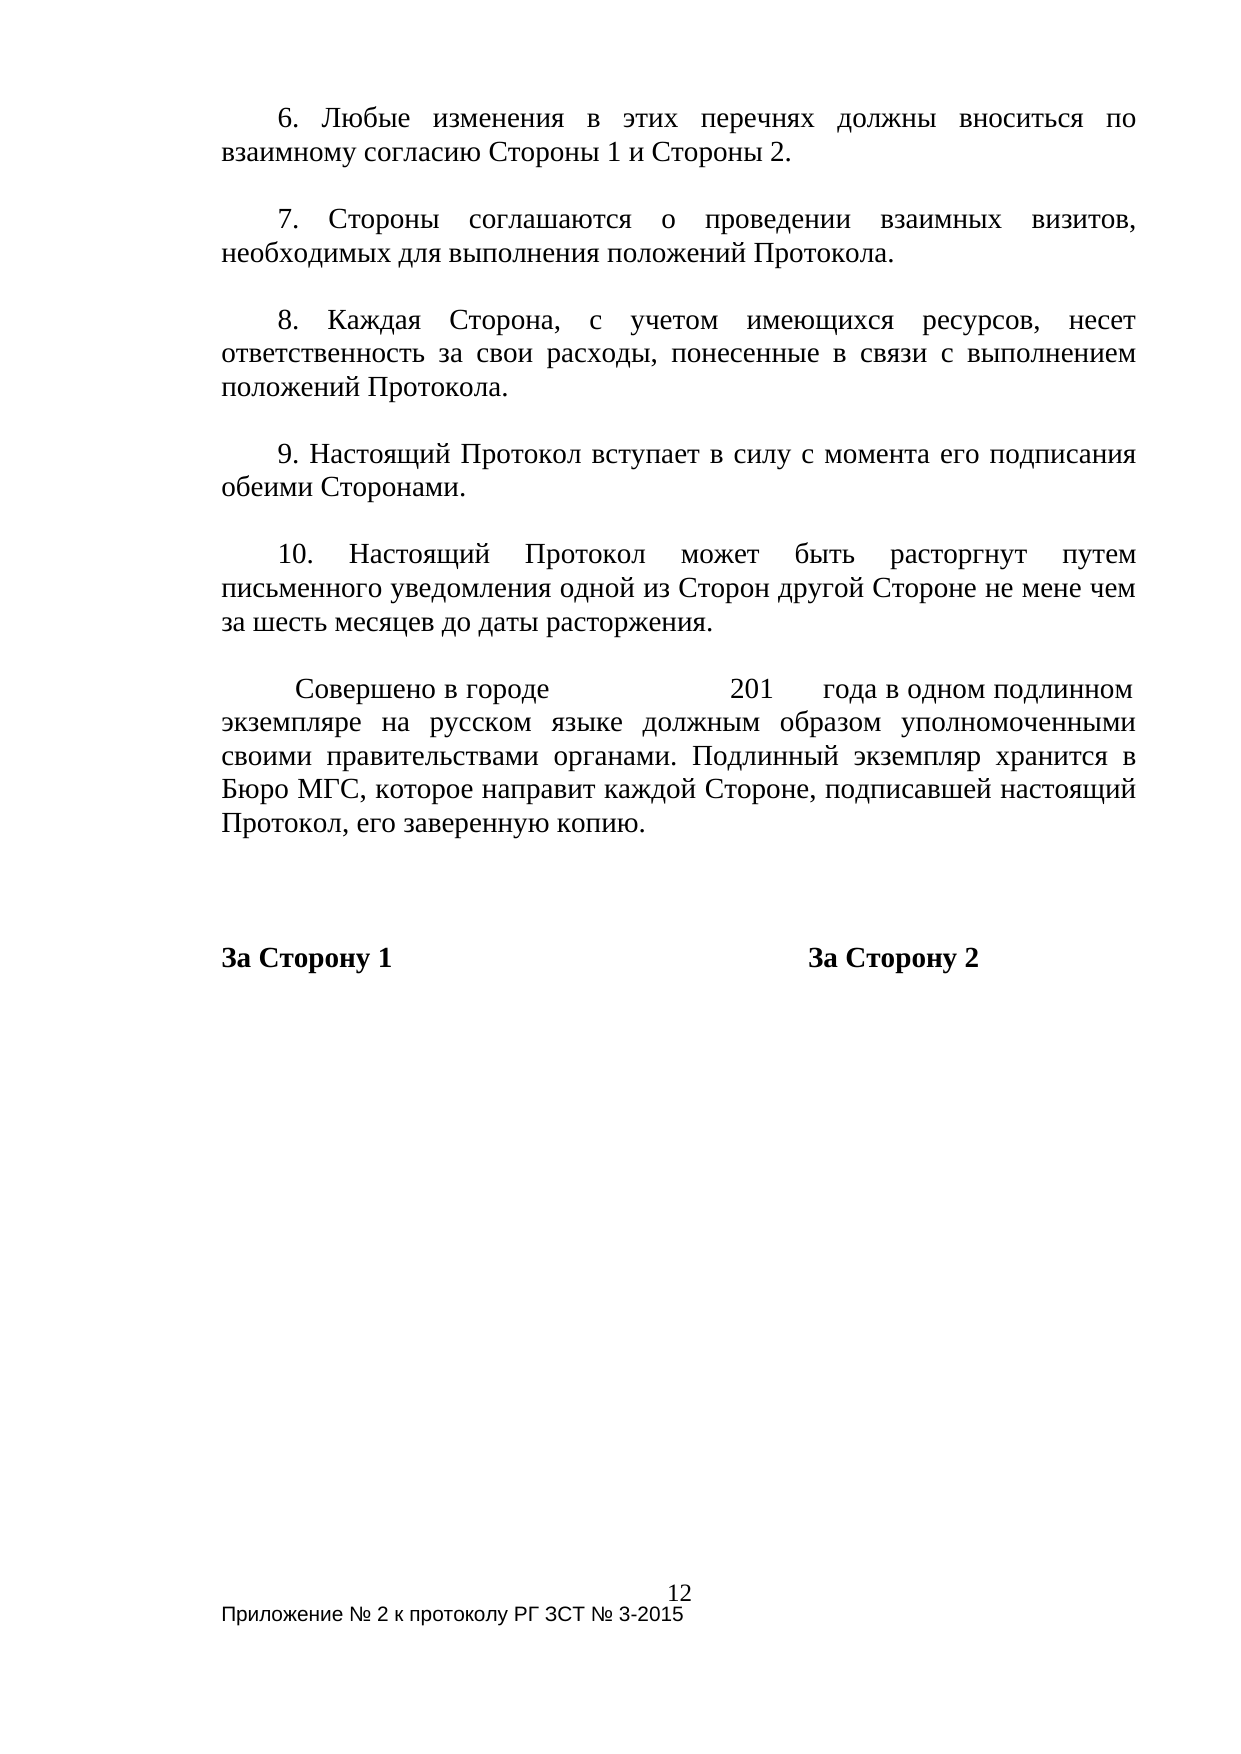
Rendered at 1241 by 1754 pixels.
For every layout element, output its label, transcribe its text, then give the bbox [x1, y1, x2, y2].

text 7. Стороны соглашаются о проведении взаимных визитов, необходимых для выполнения положений Протокола. [221, 201, 1137, 268]
text 9. Настоящий Протокол вступает в силу с момента его подписания обеими Сторонами. [221, 436, 1137, 503]
text 10. Настоящий Протокол может быть расторгнут путем письменного уведомления одной из Сторон другой Стороне не мене чем за шесть месяцев до даты расторжения. [221, 537, 1137, 637]
text Совершено в городе 201 года в одном подлинном экземпляре на русском языке должным образом уполномоченными своими правительствами органами. Подлинный экземпляр хранится в Бюро МГС, которое направит каждой Стороне, подписавшей настоящий Протокол, его заверенную копию. [221, 671, 1137, 838]
text 8. Каждая Сторона, с учетом имеющихся ресурсов, несет ответственность за свои расходы, понесенные в связи с выполнением положений Протокола. [221, 302, 1137, 402]
text 6. Любые изменения в этих перечнях должны вноситься по взаимному согласию Стороны 1 и Стороны 2. [221, 101, 1137, 168]
text За Сторону 1 За Сторону 2 [221, 941, 1137, 974]
